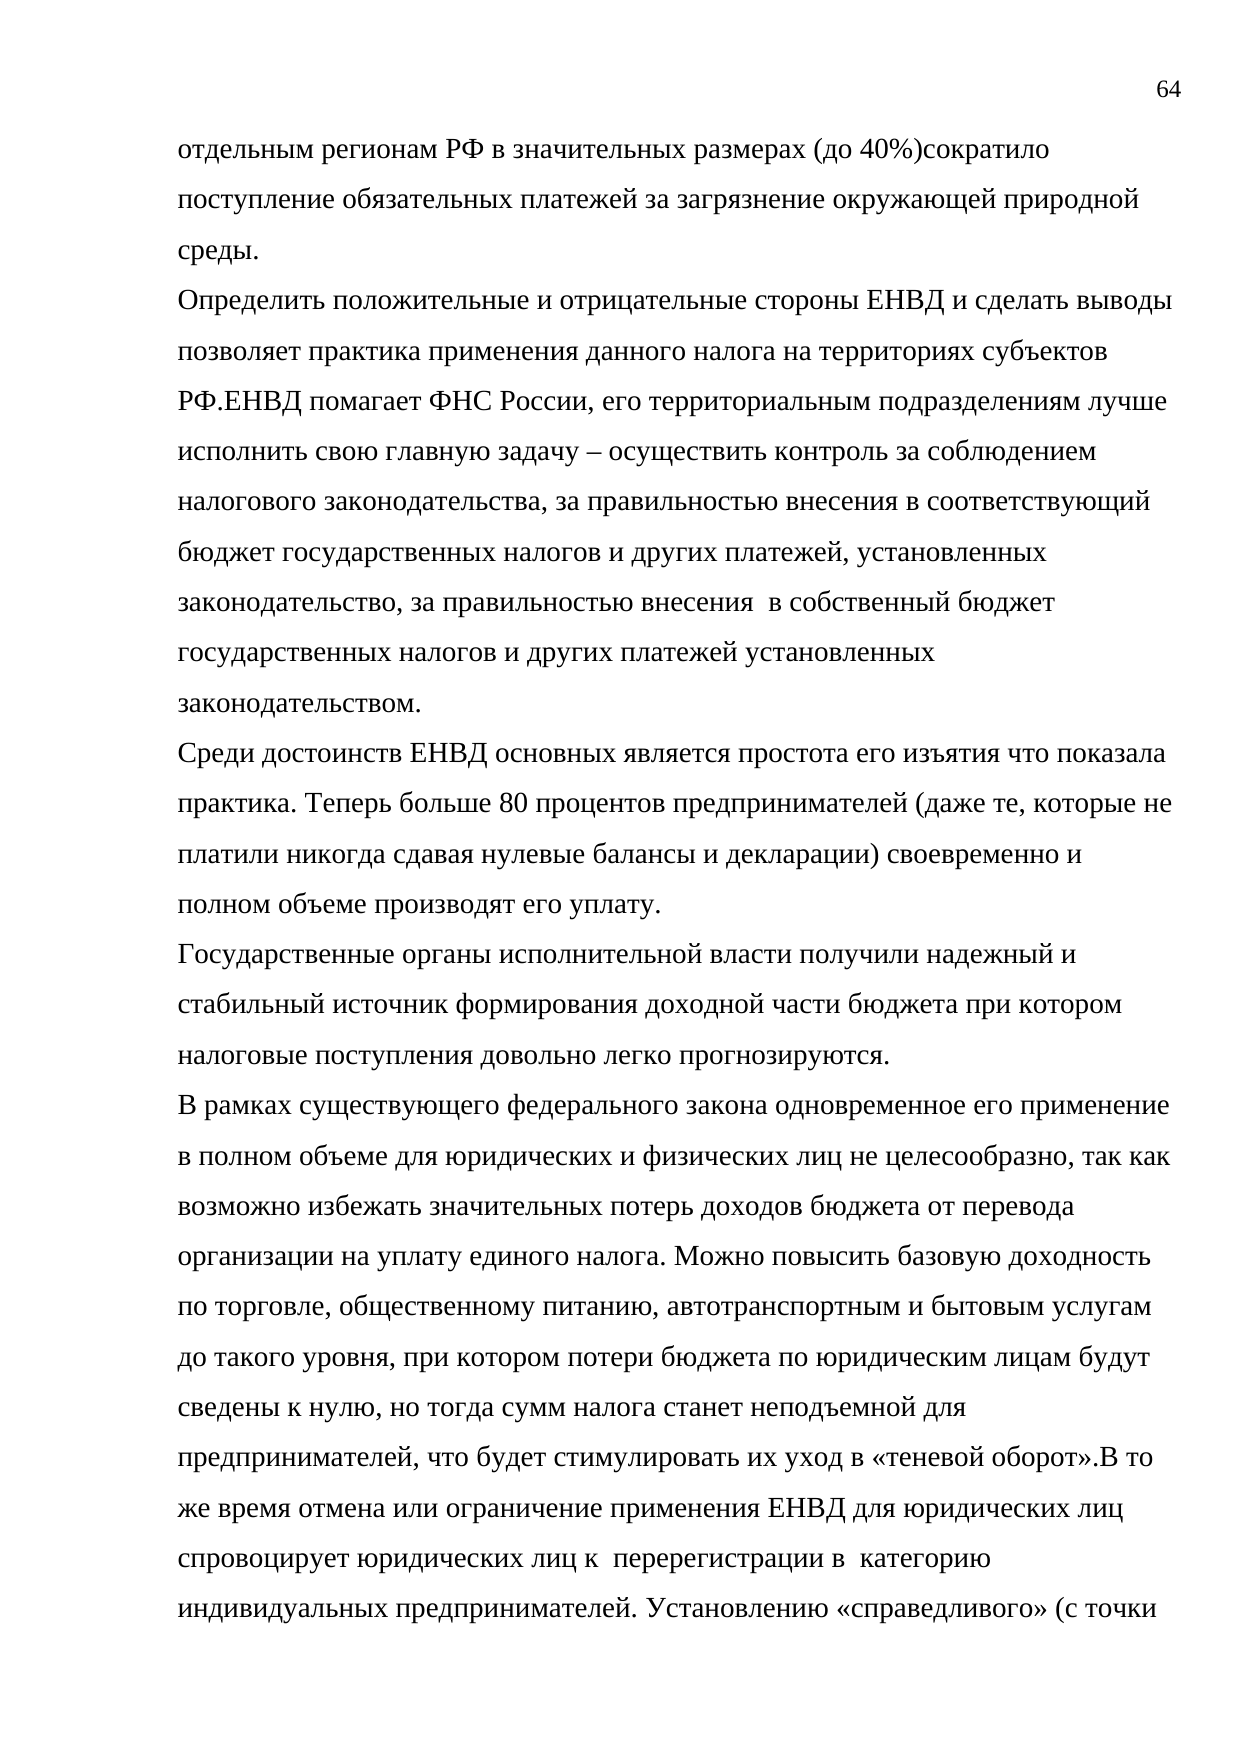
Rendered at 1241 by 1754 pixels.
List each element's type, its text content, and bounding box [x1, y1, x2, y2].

text Государственные органы исполнительной власти получили надежный и стабильный источник формирования доходной части бюджета при котором налоговые поступления довольно легко прогнозируются. [177, 936, 1181, 1071]
text Среди достоинств ЕНВД основных является простота его изъятия что показала практика. Теперь больше 80 процентов предпринимателей (даже те, которые не платили никогда сдавая нулевые балансы и декларации) своевременно и полном объеме производят его уплату. [177, 735, 1181, 919]
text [177, 131, 1181, 266]
text Определить положительные и отрицательные стороны ЕНВД и сделать выводы позволяет практика применения данного налога на территориях субъектов РФ.ЕНВД помагает ФНС России, его территориальным подразделениям лучше исполнить свою главную задачу – осуществить контроль за соблюдением налогового законодательства, за правильностью внесения в соответствующий бюджет государственных налогов и других платежей, установленных законодательство, за правильностью внесения в собственный бюджет государственных налогов и других платежей установленных законодательством. [177, 282, 1181, 718]
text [177, 1087, 1181, 1624]
